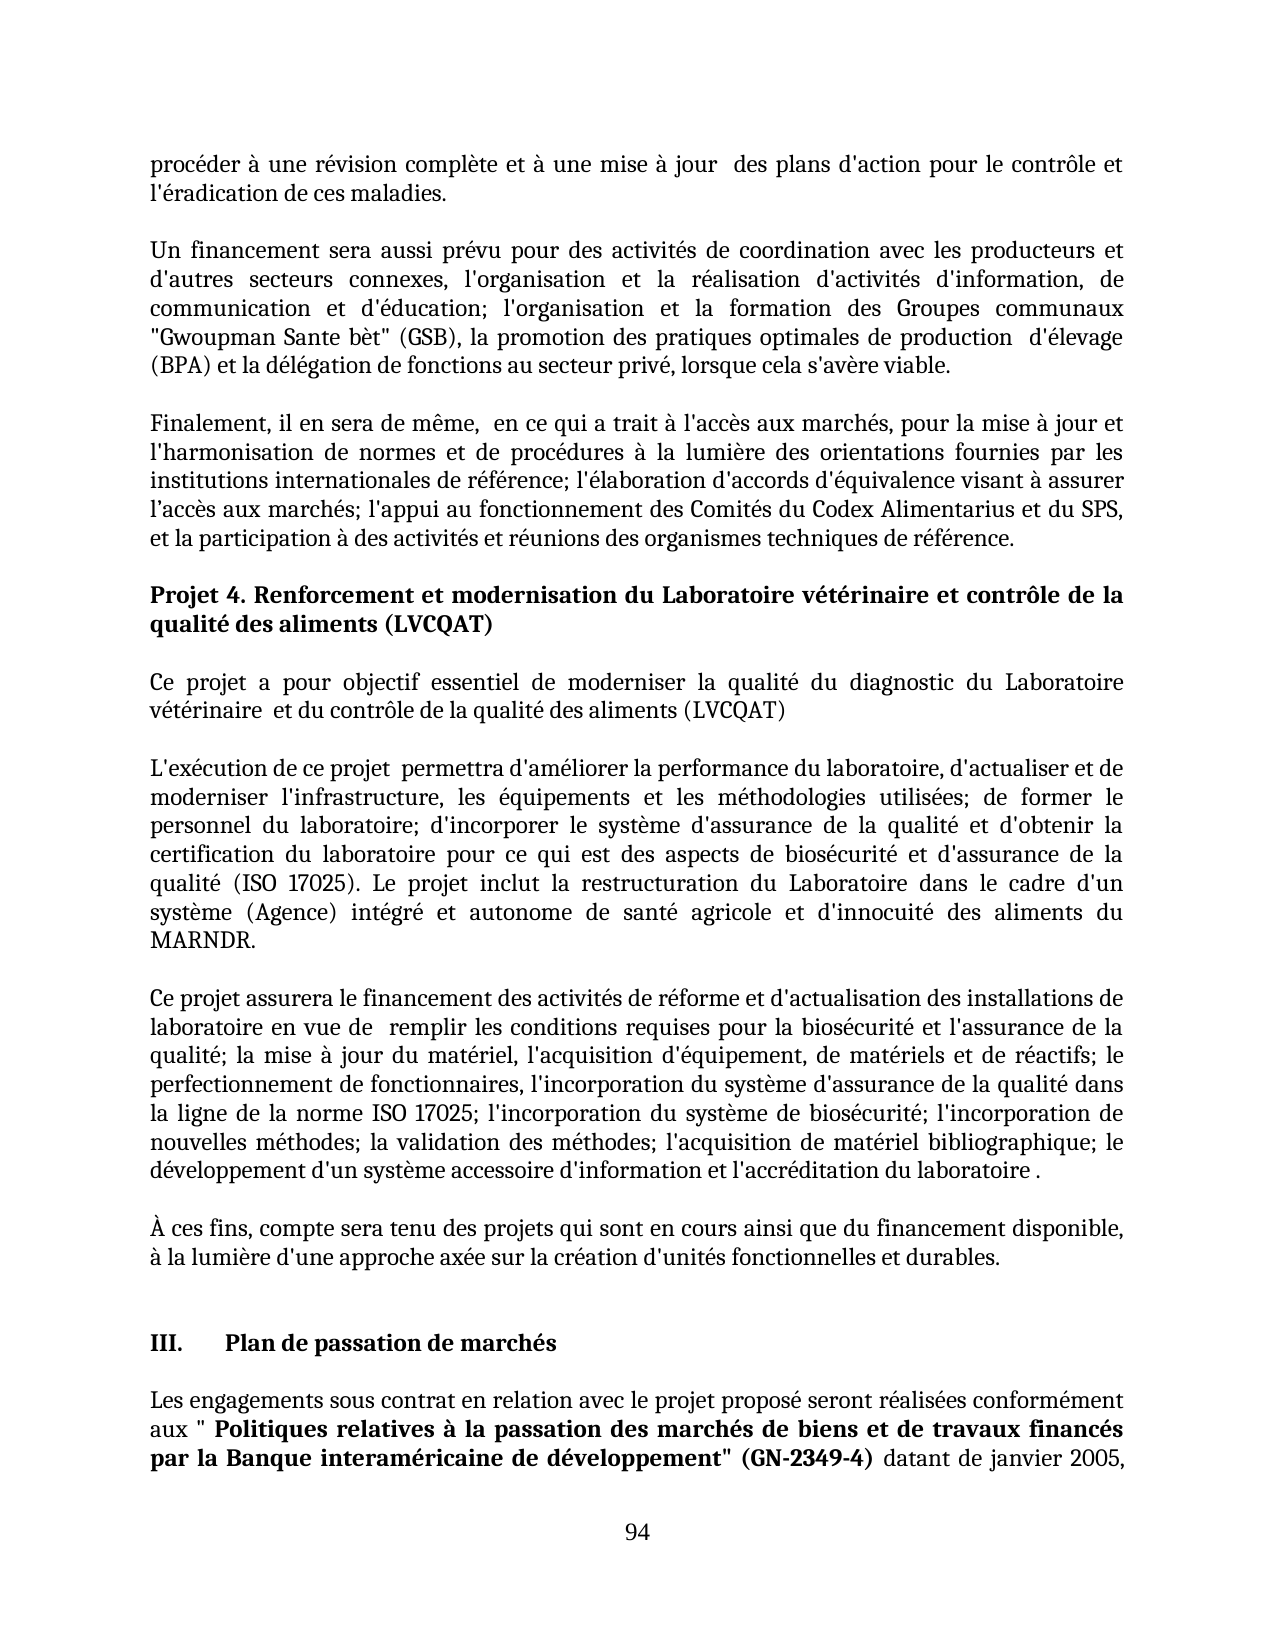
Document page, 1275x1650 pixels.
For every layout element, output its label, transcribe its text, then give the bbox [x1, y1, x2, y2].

list Un financement sera aussi prévu pour des activités de coordination avec les producteurs et d'autres secteurs connexes, l'organisation et la réalisation d'activités d'information, de communication et d'éducation; l'organisation et la formation des Groupes communaux "Gwoupman Sante bèt" (GSB), la promotion des pratiques optimales de production d'élevage (BPA) et la délégation de fonctions au secteur privé, lorsque cela s'avère viable. [150, 236, 1125, 380]
text III. Plan de passation de marchés [150, 1329, 1125, 1357]
list Ce projet assurera le financement des activités de réforme et d'actualisation des installations de laboratoire en vue de remplir les conditions requises pour la biosécurité et l'assurance de la qualité; la mise à jour du matériel, l'acquisition d'équipement, de matériels et de réactifs; le perfectionnement de fonctionnaires, l'incorporation du système d'assurance de la qualité dans la ligne de la norme ISO 17025; l'incorporation du système de biosécurité; l'incorporation de nouvelles méthodes; la validation des méthodes; l'acquisition de matériel bibliographique; le développement d'un système accessoire d'information et l'accréditation du laboratoire . [150, 984, 1125, 1185]
list Finalement, il en sera de même, en ce qui a trait à l'accès aux marchés, pour la mise à jour et l'harmonisation de normes et de procédures à la lumière des orientations fournies par les institutions internationales de référence; l'élaboration d'accords d'équivalence visant à assurer l’accès aux marchés; l'appui au fonctionnement des Comités du Codex Alimentarius et du SPS, et la participation à des activités et réunions des organismes techniques de référence. [150, 409, 1125, 552]
list Ce projet a pour objectif essentiel de moderniser la qualité du diagnostic du Laboratoire vétérinaire et du contrôle de la qualité des aliments (LVCQAT) [150, 667, 1125, 725]
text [150, 1386, 1125, 1472]
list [150, 150, 1125, 207]
list L'exécution de ce projet permettra d'améliorer la performance du laboratoire, d'actualiser et de moderniser l'infrastructure, les équipements et les méthodologies utilisées; de former le personnel du laboratoire; d'incorporer le système d'assurance de la qualité et d'obtenir la certification du laboratoire pour ce qui est des aspects de biosécurité et d'assurance de la qualité (ISO 17025). Le projet inclut la restructuration du Laboratoire dans le cadre d'un système (Agence) intégré et autonome de santé agricole et d'innocuité des aliments du MARNDR. [150, 754, 1125, 955]
list À ces fins, compte sera tenu des projets qui sont en cours ainsi que du financement disponible, à la lumière d'une approche axée sur la création d'unités fonctionnelles et durables. [150, 1214, 1125, 1271]
list Projet 4. Renforcement et modernisation du Laboratoire vétérinaire et contrôle de la qualité des aliments (LVCQAT) [150, 581, 1125, 639]
